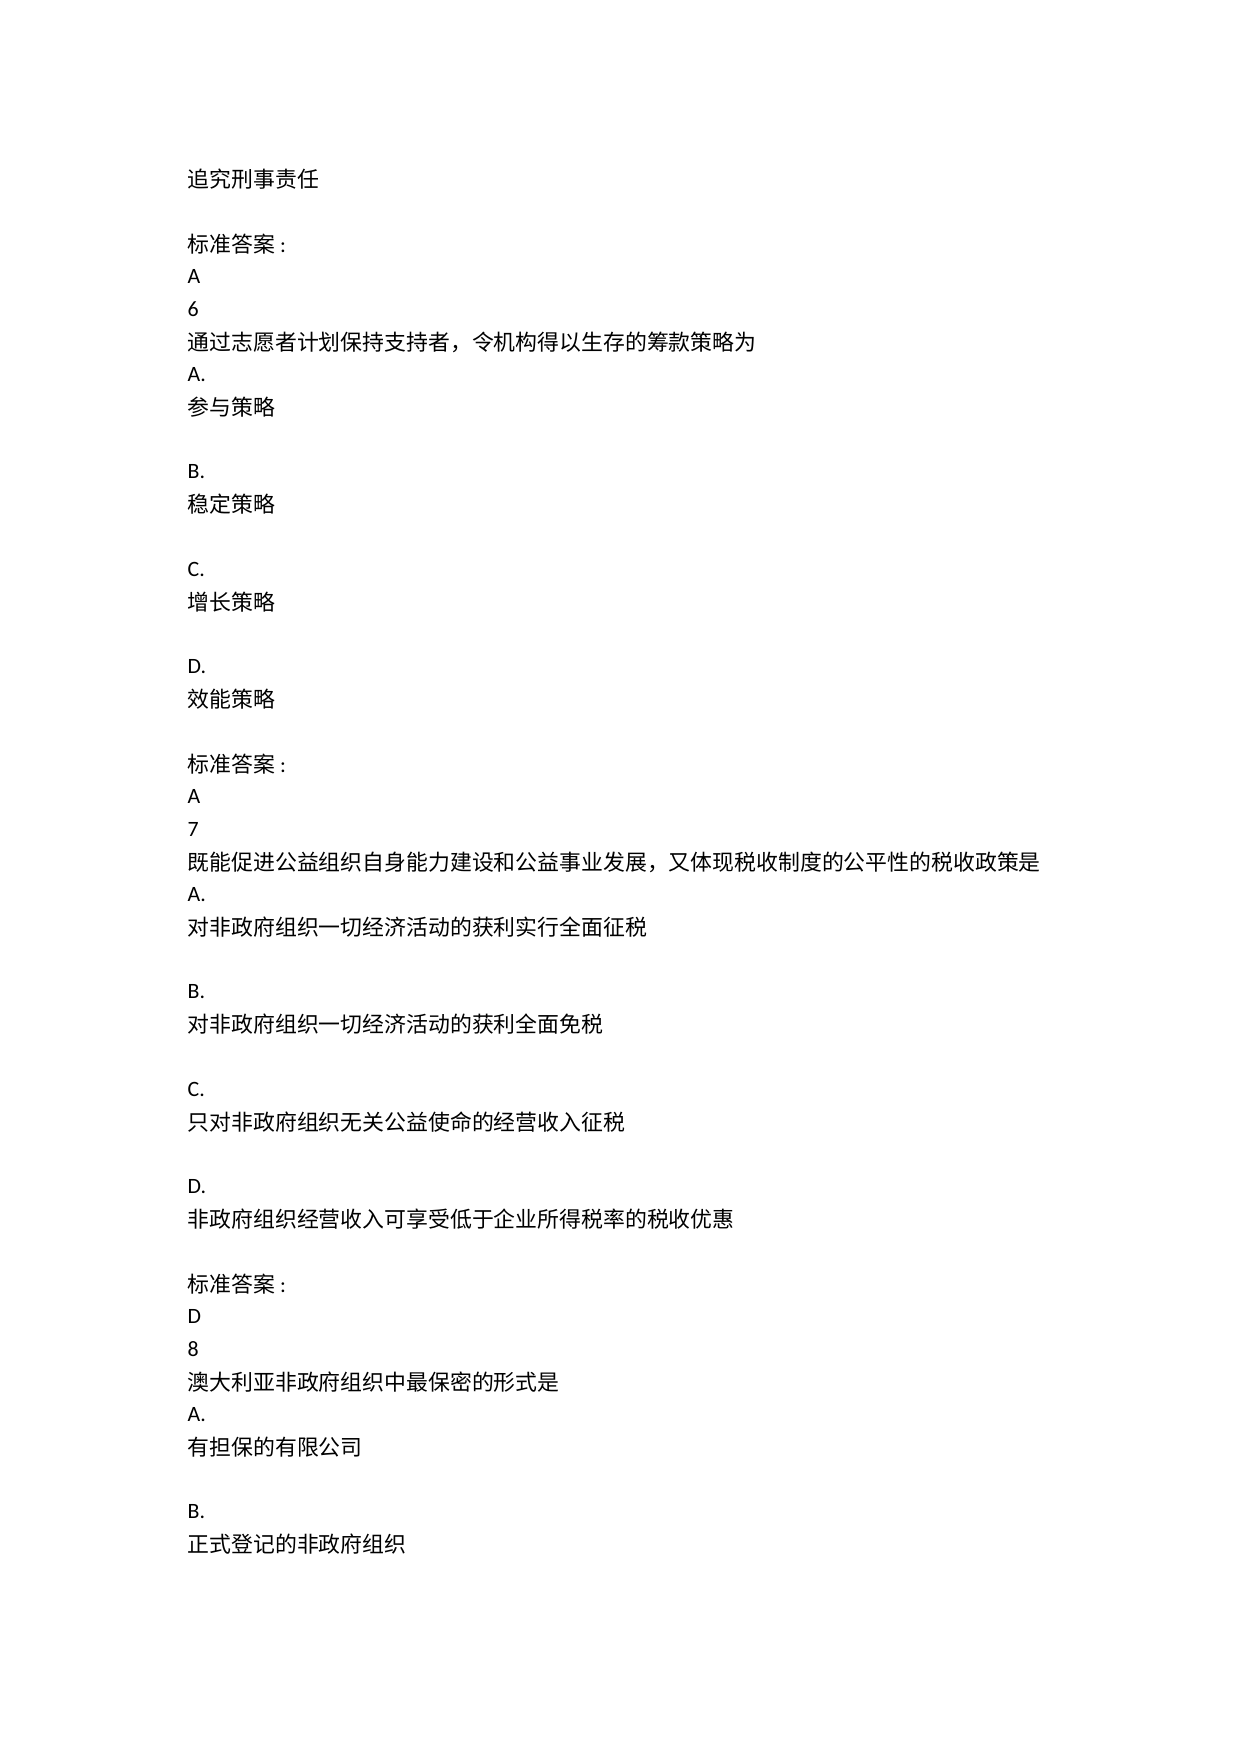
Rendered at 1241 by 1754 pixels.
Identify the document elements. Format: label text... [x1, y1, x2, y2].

text 6 [187, 292, 1053, 324]
text A. [187, 357, 1053, 389]
text 通过志愿者计划保持支持者，令机构得以生存的筹款策略为 [187, 324, 1053, 357]
text 增长策略 [187, 584, 1053, 617]
text 澳大利亚非政府组织中最保密的形式是 [187, 1364, 1053, 1397]
text 标准答案 : [187, 747, 1053, 779]
text 只对非政府组织无关公益使命的经营收入征税 [187, 1104, 1053, 1137]
text C. [187, 1072, 1053, 1104]
text 7 [187, 812, 1053, 844]
text 正式登记的非政府组织 [187, 1527, 1053, 1559]
text 稳定策略 [187, 487, 1053, 519]
text 追究刑事责任 [187, 162, 1053, 194]
text A. [187, 877, 1053, 909]
text 有担保的有限公司 [187, 1429, 1053, 1462]
text 参与策略 [187, 389, 1053, 422]
text D. [187, 1169, 1053, 1202]
text A. [187, 1397, 1053, 1429]
text 既能促进公益组织自身能力建设和公益事业发展，又体现税收制度的公平性的税收政策是 [187, 844, 1053, 877]
text B. [187, 454, 1053, 487]
text 8 [187, 1332, 1053, 1364]
text B. [187, 1494, 1053, 1527]
text 非政府组织经营收入可享受低于企业所得税率的税收优惠 [187, 1202, 1053, 1234]
text D [187, 1299, 1053, 1332]
text D. [187, 649, 1053, 682]
text B. [187, 974, 1053, 1007]
text 标准答案 : [187, 1267, 1053, 1299]
text A [187, 259, 1053, 292]
text 对非政府组织一切经济活动的获利实行全面征税 [187, 909, 1053, 942]
text 对非政府组织一切经济活动的获利全面免税 [187, 1007, 1053, 1039]
text 标准答案 : [187, 227, 1053, 259]
text A [187, 779, 1053, 812]
text C. [187, 552, 1053, 584]
text 效能策略 [187, 682, 1053, 714]
